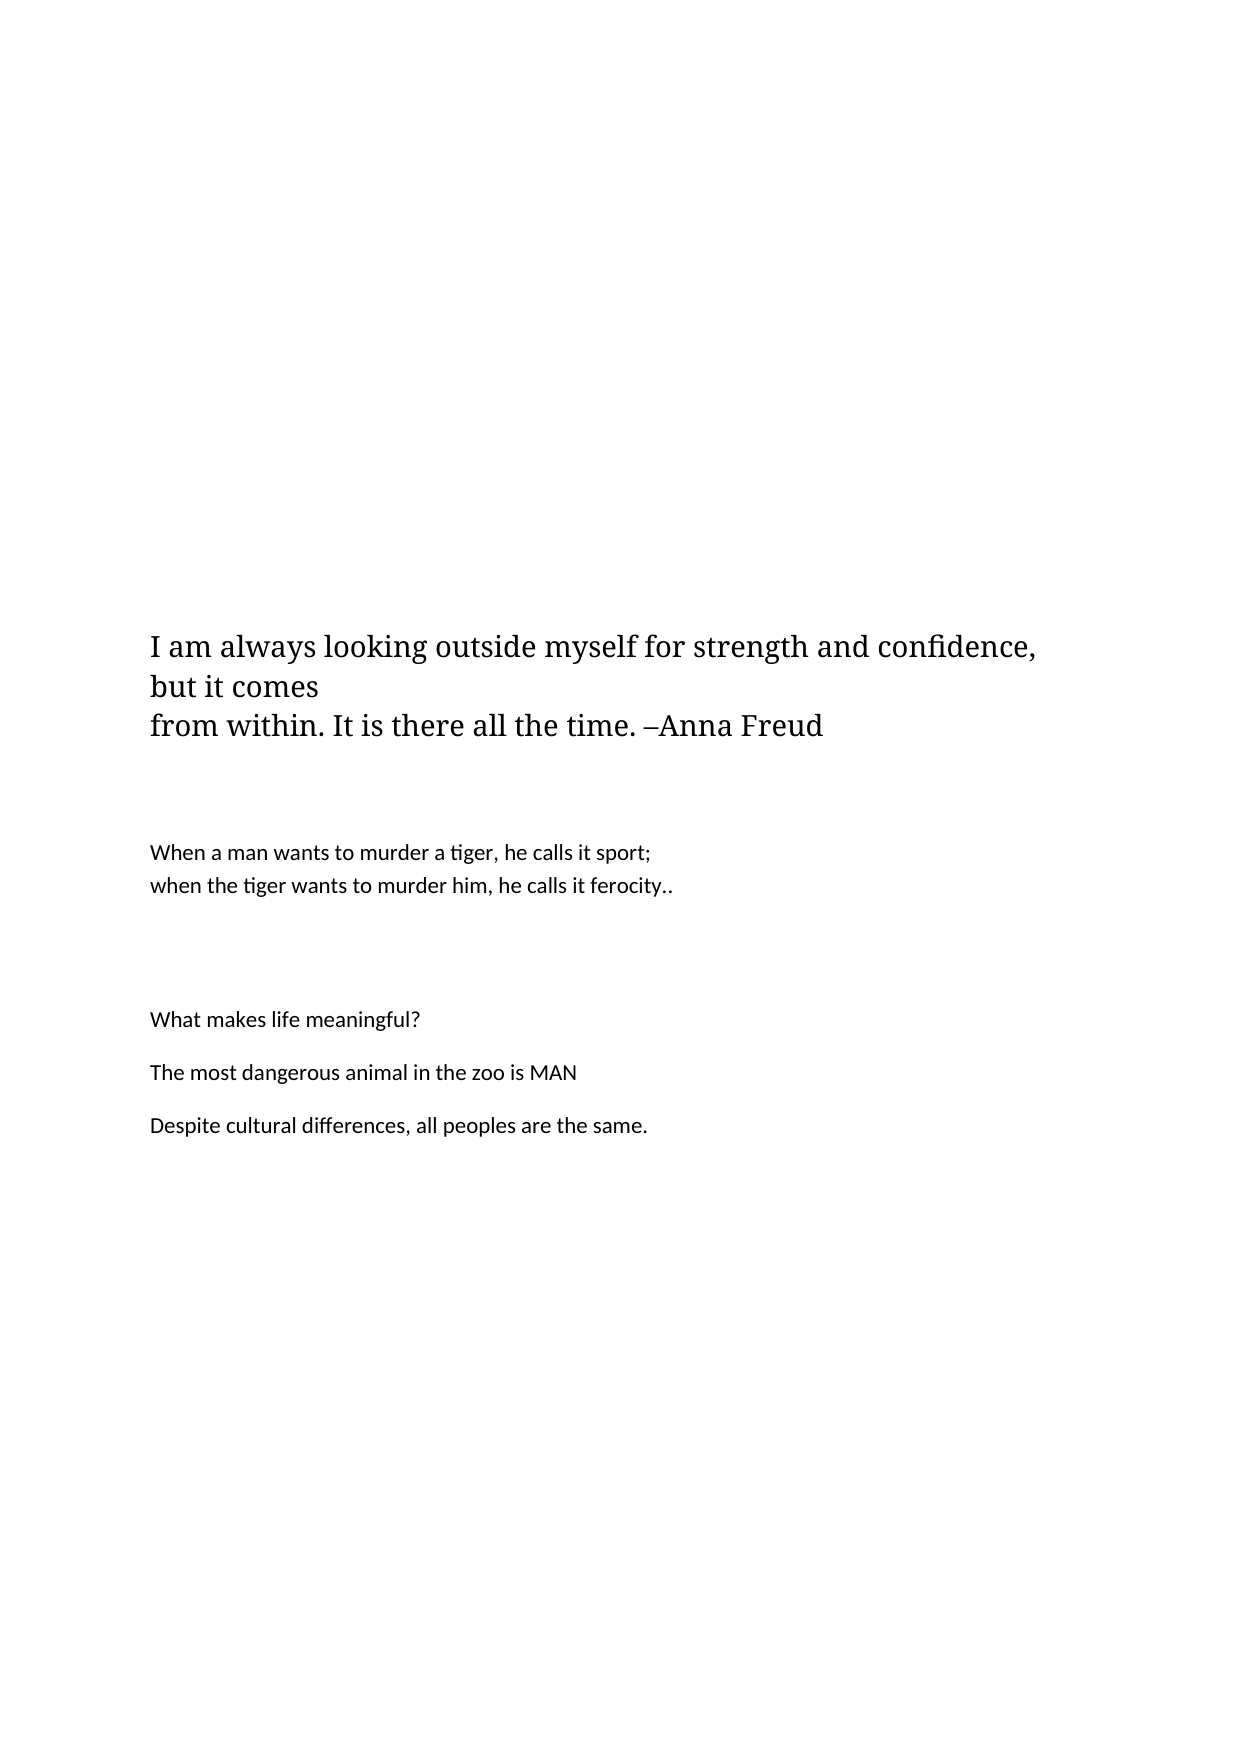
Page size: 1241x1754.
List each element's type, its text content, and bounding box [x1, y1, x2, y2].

text When a man wants to murder a tiger, he calls it sport; when the tiger wants to murder him, he calls it ferocity.. [150, 838, 1090, 899]
text The most dangerous animal in the zoo is MAN [150, 1058, 1090, 1087]
text What makes life meaningful? [150, 1006, 1090, 1033]
text from within. It is there all the time. –Anna Freud [150, 706, 1090, 745]
text I am always looking outside myself for strength and confidence, but it comes [150, 626, 1090, 706]
text Despite cultural differences, all peoples are the same. [150, 1112, 1090, 1139]
